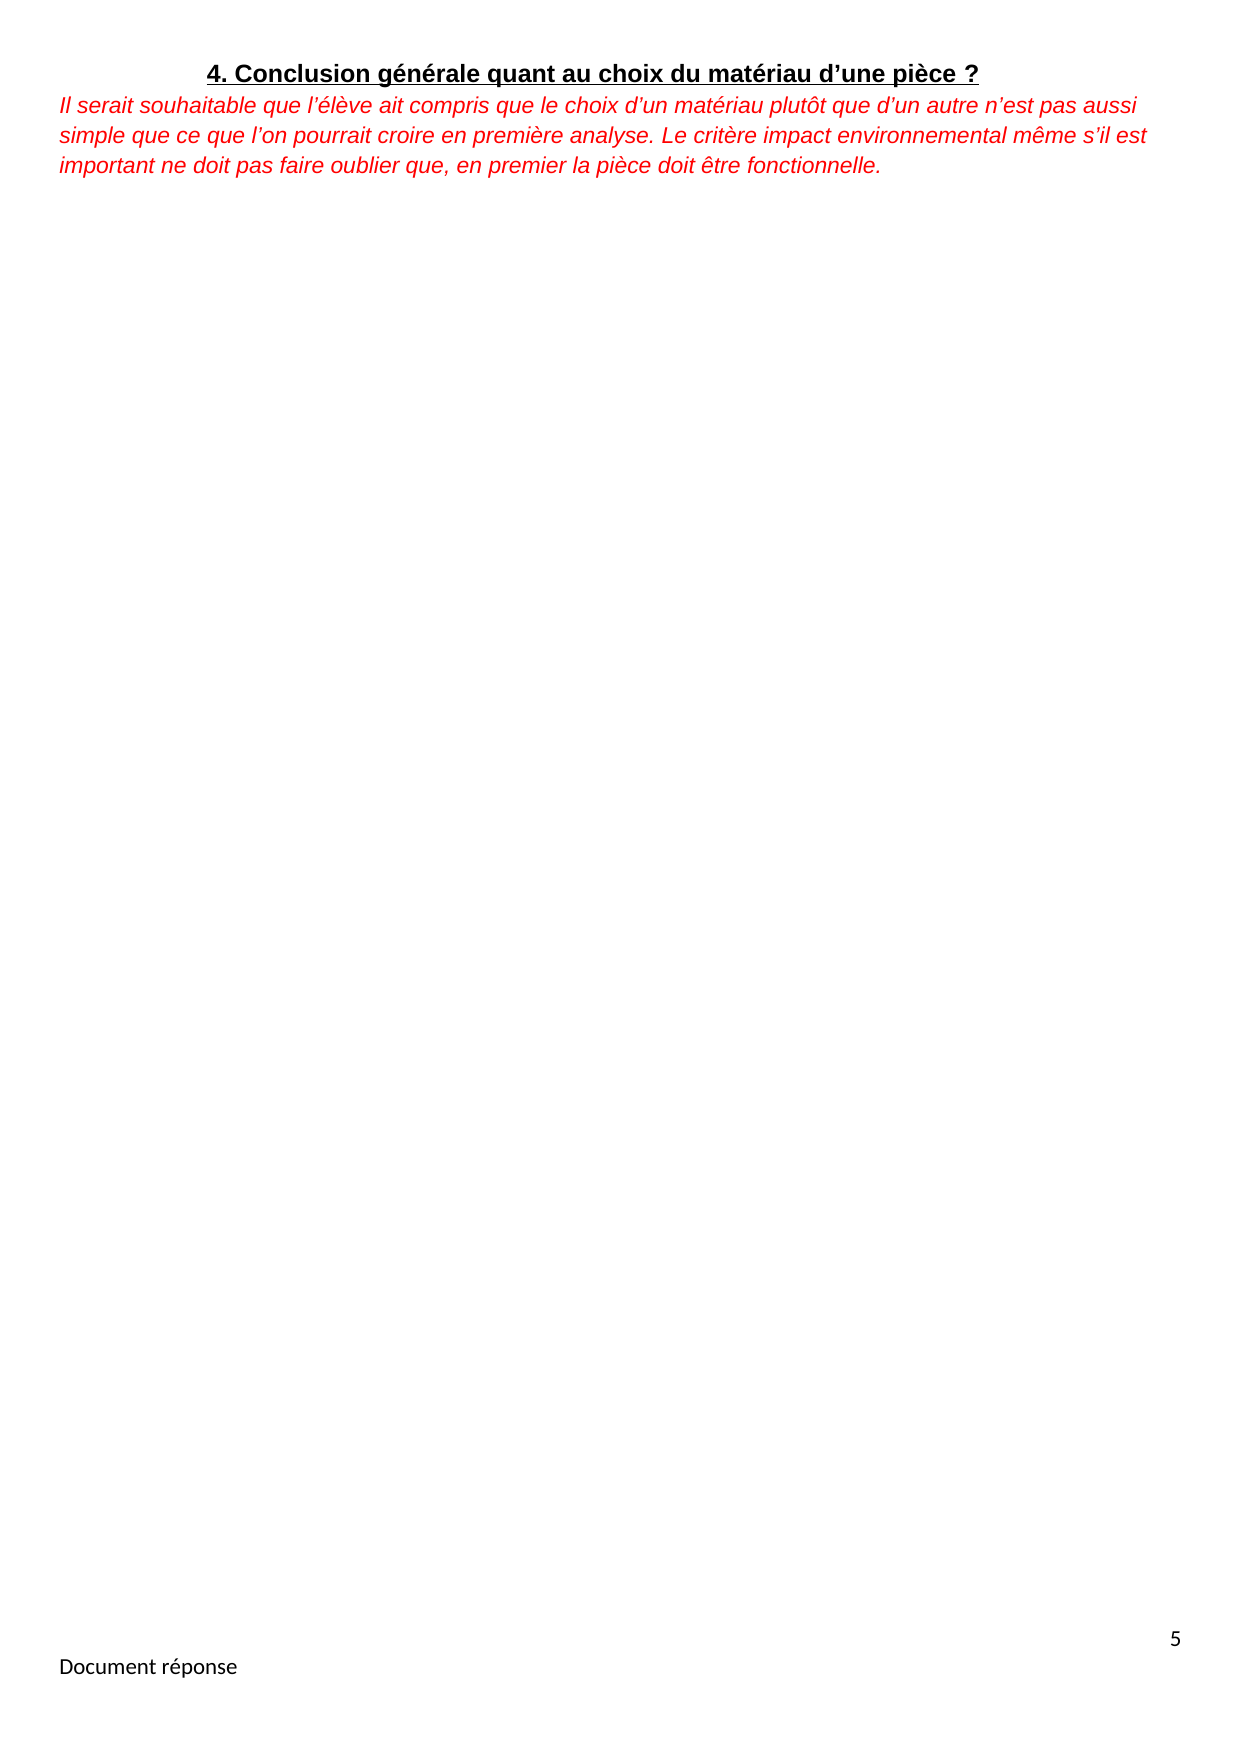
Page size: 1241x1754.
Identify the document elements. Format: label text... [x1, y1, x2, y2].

text 4. Conclusion générale quant au choix du matériau d’une pièce ? [133, 59, 1181, 88]
text Il serait souhaitable que l’élève ait compris que le choix d’un matériau plutôt que d’un autre n’est pas aussi simple que ce que l’on pourrait croire en première analyse. Le critère impact environnemental même s’il est important ne doit pas faire oublier que, en premier la pièce doit être fonctionnelle. [59, 92, 1181, 179]
